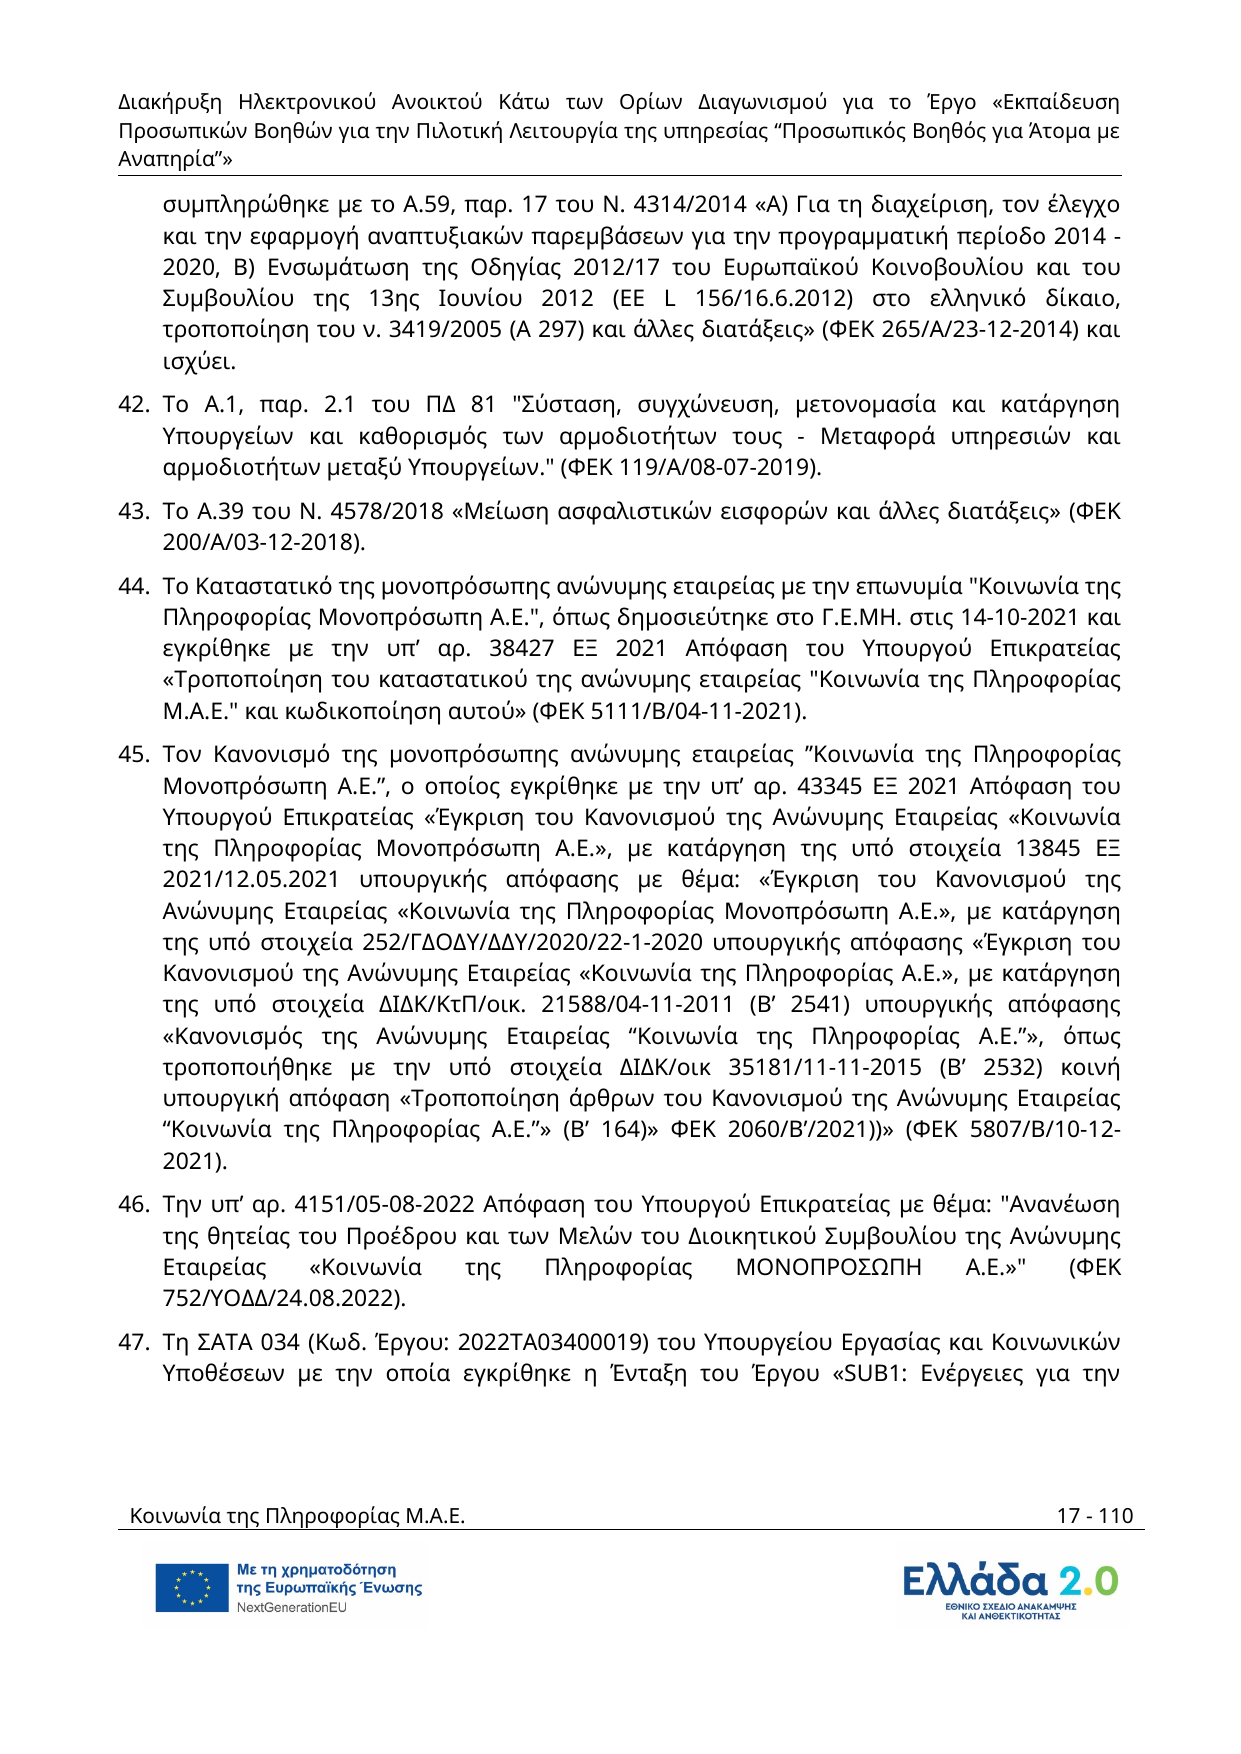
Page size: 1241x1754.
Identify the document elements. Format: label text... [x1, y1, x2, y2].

list Το Καταστατικό της μονοπρόσωπης ανώνυμης εταιρείας με την επωνυμία "Κοινωνία της Πληροφορίας Μονοπρόσωπη Α.Ε.", όπως δημοσιεύτηκε στο Γ.Ε.ΜΗ. στις 14-10-2021 και εγκρίθηκε με την υπ’ αρ. 38427 ΕΞ 2021 Απόφαση του Υπουργού Επικρατείας «Τροποποίηση του καταστατικού της ανώνυμης εταιρείας "Κοινωνία της Πληροφορίας Μ.Α.Ε." και κωδικοποίηση αυτού» (ΦΕΚ 5111/Β/04-11-2021). [118, 570, 1122, 726]
list Το Α.1, παρ. 2.1 του ΠΔ 81 "Σύσταση, συγχώνευση, μετονομασία και κατάργηση Υπουργείων και καθορισμός των αρμοδιοτήτων τους - Μεταφορά υπηρεσιών και αρμοδιοτήτων μεταξύ Υπουργείων." (ΦΕΚ 119/Α/08-07-2019). [118, 388, 1122, 482]
list Το Α.39 του Ν. 4578/2018 «Μείωση ασφαλιστικών εισφορών και άλλες διατάξεις» (ΦΕΚ 200/Α/03-12-2018). [118, 495, 1122, 557]
list Τον Κανονισμό της μονοπρόσωπης ανώνυμης εταιρείας ’’Κοινωνία της Πληροφορίας Μονοπρόσωπη Α.Ε.’’, ο οποίος εγκρίθηκε με την υπ’ αρ. 43345 ΕΞ 2021 Απόφαση του Υπουργού Επικρατείας «Έγκριση του Κανονισμού της Ανώνυμης Εταιρείας «Κοινωνία της Πληροφορίας Μονοπρόσωπη Α.Ε.», με κατάργηση της υπό στοιχεία 13845 ΕΞ 2021/12.05.2021 υπουργικής απόφασης με θέμα: «Έγκριση του Κανονισμού της Ανώνυμης Εταιρείας «Κοινωνία της Πληροφορίας Μονοπρόσωπη Α.Ε.», με κατάργηση της υπό στοιχεία 252/ΓΔΟΔΥ/ΔΔΥ/2020/22-1-2020 υπουργικής απόφασης «Έγκριση του Κανονισμού της Ανώνυμης Εταιρείας «Κοινωνία της Πληροφορίας Α.Ε.», με κατάργηση της υπό στοιχεία ΔΙΔΚ/ΚτΠ/οικ. 21588/04-11-2011 (Β’ 2541) υπουργικής απόφασης «Κανονισμός της Ανώνυμης Εταιρείας “Κοινωνία της Πληροφορίας Α.Ε.”», όπως τροποποιήθηκε με την υπό στοιχεία ΔΙΔΚ/οικ 35181/11-11-2015 (Β’ 2532) κοινή υπουργική απόφαση «Τροποποίηση άρθρων του Κανονισμού της Ανώνυμης Εταιρείας “Κοινωνία της Πληροφορίας Α.Ε.”» (Β’ 164)» ΦΕΚ 2060/Β’/2021))» (ΦΕΚ 5807/Β/10-12-2021). [118, 738, 1122, 1176]
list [118, 188, 1122, 376]
list Την υπ’ αρ. 4151/05-08-2022 Απόφαση του Υπουργού Επικρατείας με θέμα: "Ανανέωση της θητείας του Προέδρου και των Μελών του Διοικητικού Συμβουλίου της Ανώνυμης Εταιρείας «Κοινωνία της Πληροφορίας ΜΟΝΟΠΡΟΣΩΠΗ Α.Ε.»" (ΦΕΚ 752/ΥΟΔΔ/24.08.2022). [118, 1188, 1122, 1313]
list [118, 1326, 1122, 1388]
